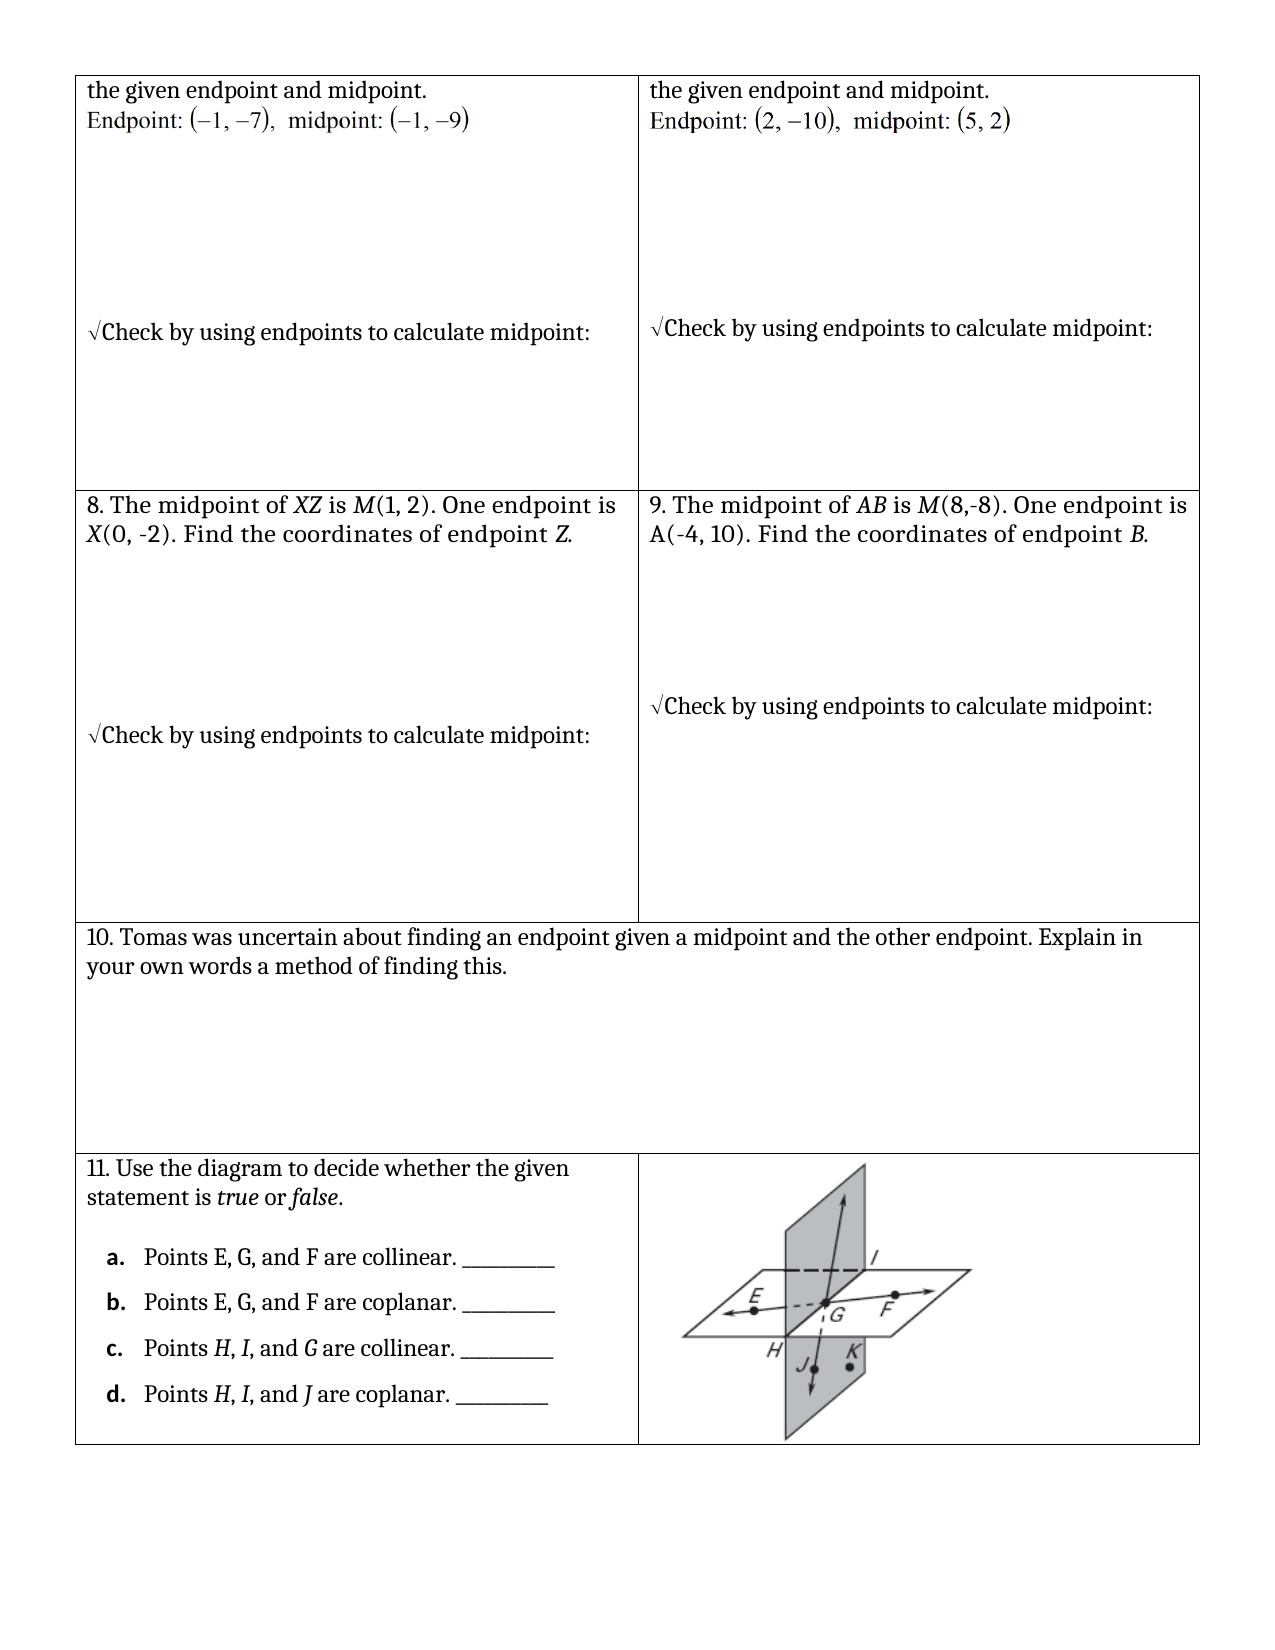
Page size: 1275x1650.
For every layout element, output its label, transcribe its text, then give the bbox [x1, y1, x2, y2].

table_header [639, 76, 1199, 490]
table_cell 8. The midpoint of XZ is M(1, 2). One endpoint is X(0, -2). Find the coordinates of endpoint Z. Check by using endpoints to calculate midpoint: [76, 491, 638, 922]
picture [649, 1154, 997, 1444]
table_header 6. Find the other endpoint of the line segment with the given endpoint and midpoint. Check by using endpoints to calculate midpoint: [76, 76, 638, 490]
table_cell [639, 1154, 649, 1443]
picture [649, 104, 1019, 142]
picture [86, 104, 479, 146]
table_cell [997, 1154, 1199, 1443]
table_cell 11. Use the diagram to decide whether the given statement is true or false. Points E, G, and F are collinear. __________ Points E, G, and F are coplanar. __________ Points H, I, and G are collinear. __________ Points H, I, and J are coplanar. __________ [76, 1154, 638, 1443]
table_cell 10. Tomas was uncertain about finding an endpoint given a midpoint and the other endpoint. Explain in your own words a method of finding this. [76, 923, 1199, 1153]
table_cell 9. The midpoint of AB is M(8,-8). One endpoint is A(-4, 10). Find the coordinates of endpoint B. Check by using endpoints to calculate midpoint: [639, 491, 1199, 922]
